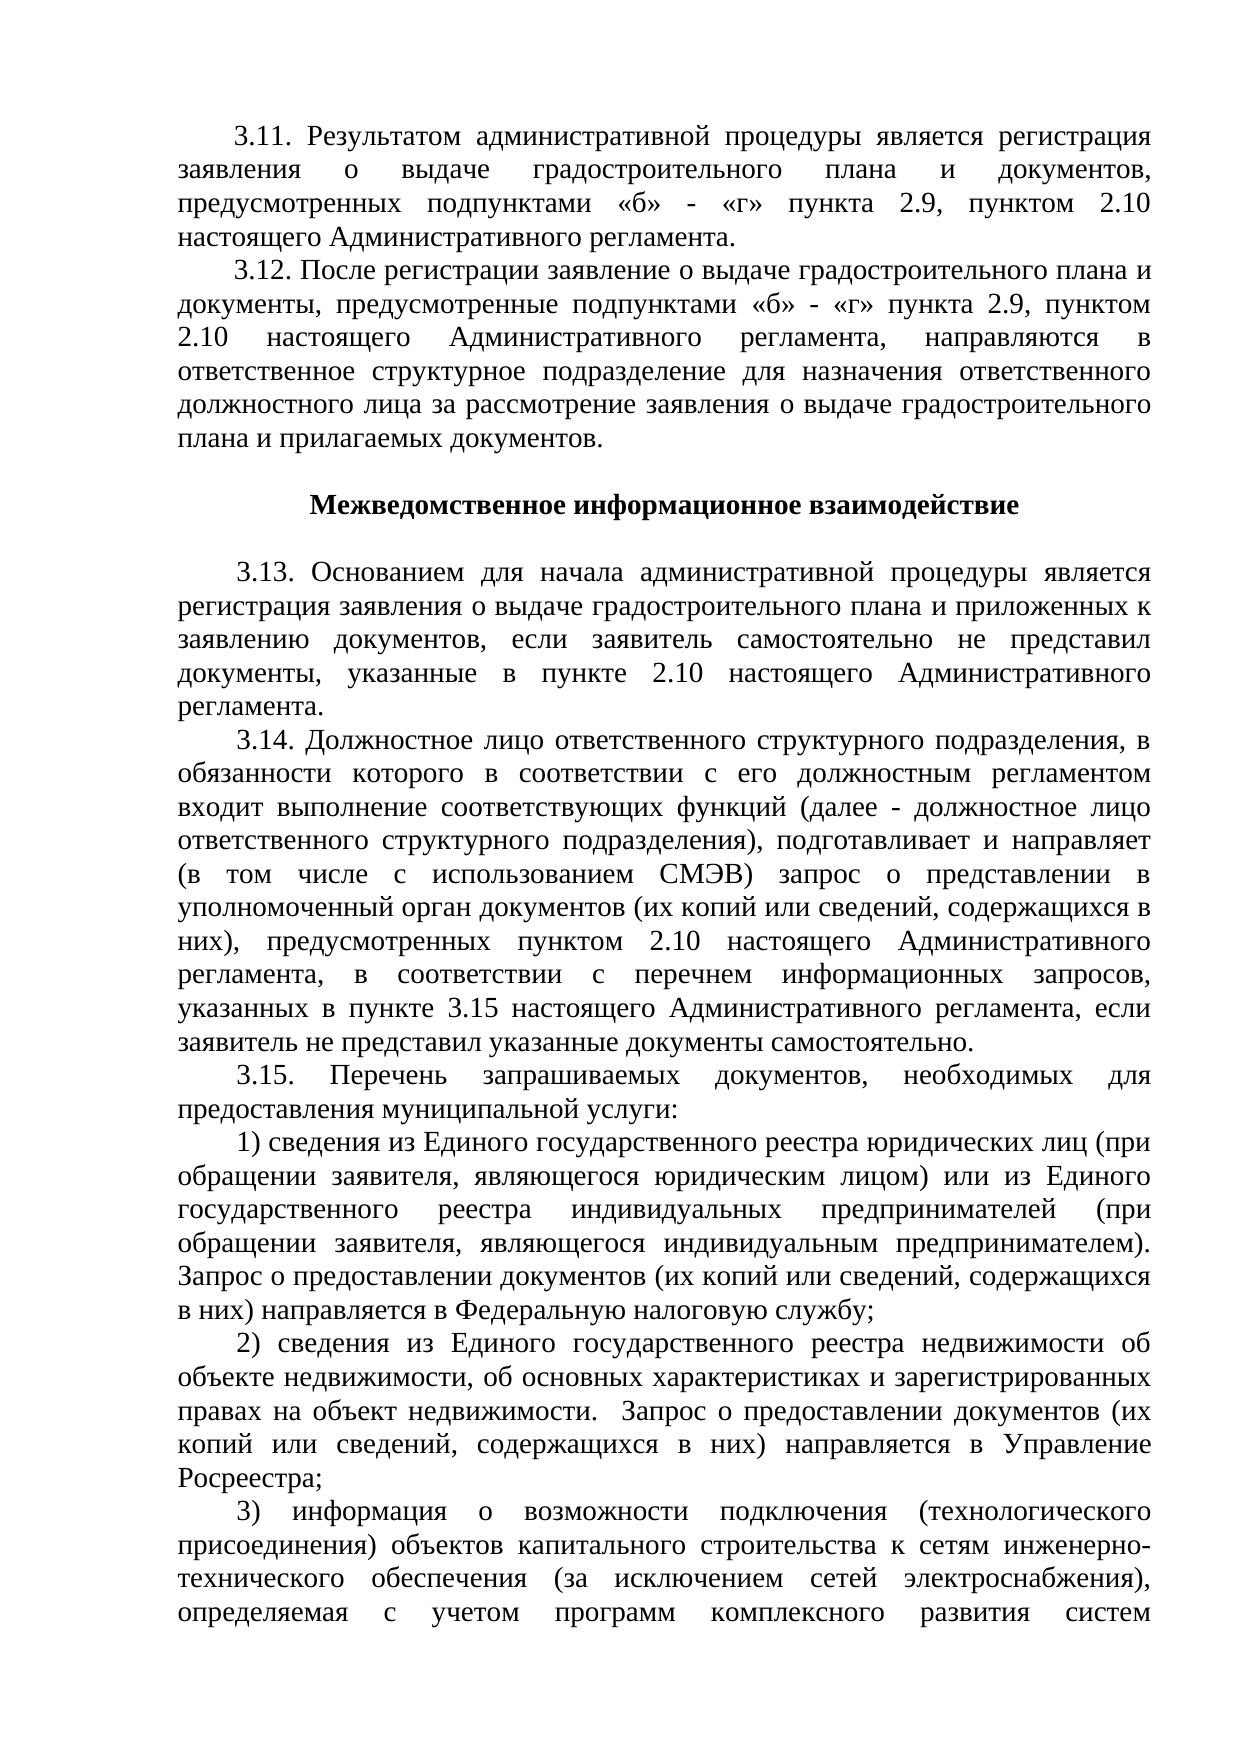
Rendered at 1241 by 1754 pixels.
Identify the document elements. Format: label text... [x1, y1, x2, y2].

text 3.13. Основанием для начала административной процедуры является регистрация заявления о выдаче градостроительного плана и приложенных к заявлению документов, если заявитель самостоятельно не представил документы, указанные в пункте 2.10 настоящего Административного регламента. [177, 554, 1152, 722]
text 3.12. После регистрации заявление о выдаче градостроительного плана и документы, предусмотренные подпунктами «б» - «г» пункта 2.9, пунктом 2.10 настоящего Административного регламента, направляются в ответственное структурное подразделение для назначения ответственного должностного лица за рассмотрение заявления о выдаче градостроительного плана и прилагаемых документов. [177, 252, 1152, 453]
text 3.15. Перечень запрашиваемых документов, необходимых для предоставления муниципальной услуги: [177, 1057, 1152, 1124]
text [177, 1493, 1152, 1627]
text Межведомственное информационное взаимодействие [177, 487, 1152, 521]
text 3.11. Результатом административной процедуры является регистрация заявления о выдаче градостроительного плана и документов, предусмотренных подпунктами «б» - «г» пункта 2.9, пунктом 2.10 настоящего Административного регламента. [177, 118, 1152, 252]
text 1) сведения из Единого государственного реестра юридических лиц (при обращении заявителя, являющегося юридическим лицом) или из Единого государственного реестра индивидуальных предпринимателей (при обращении заявителя, являющегося индивидуальным предпринимателем). Запрос о предоставлении документов (их копий или сведений, содержащихся в них) направляется в Федеральную налоговую службу; [177, 1124, 1152, 1326]
text 2) сведения из Единого государственного реестра недвижимости об объекте недвижимости, об основных характеристиках и зарегистрированных правах на объект недвижимости. Запрос о предоставлении документов (их копий или сведений, содержащихся в них) направляется в Управление Росреестра; [177, 1326, 1152, 1493]
text 3.14. Должностное лицо ответственного структурного подразделения, в обязанности которого в соответствии с его должностным регламентом входит выполнение соответствующих функций (далее - должностное лицо ответственного структурного подразделения), подготавливает и направляет (в том числе с использованием СМЭВ) запрос о представлении в уполномоченный орган документов (их копий или сведений, содержащихся в них), предусмотренных пунктом 2.10 настоящего Административного регламента, в соответствии с перечнем информационных запросов, указанных в пункте 3.15 настоящего Административного регламента, если заявитель не представил указанные документы самостоятельно. [177, 722, 1152, 1057]
